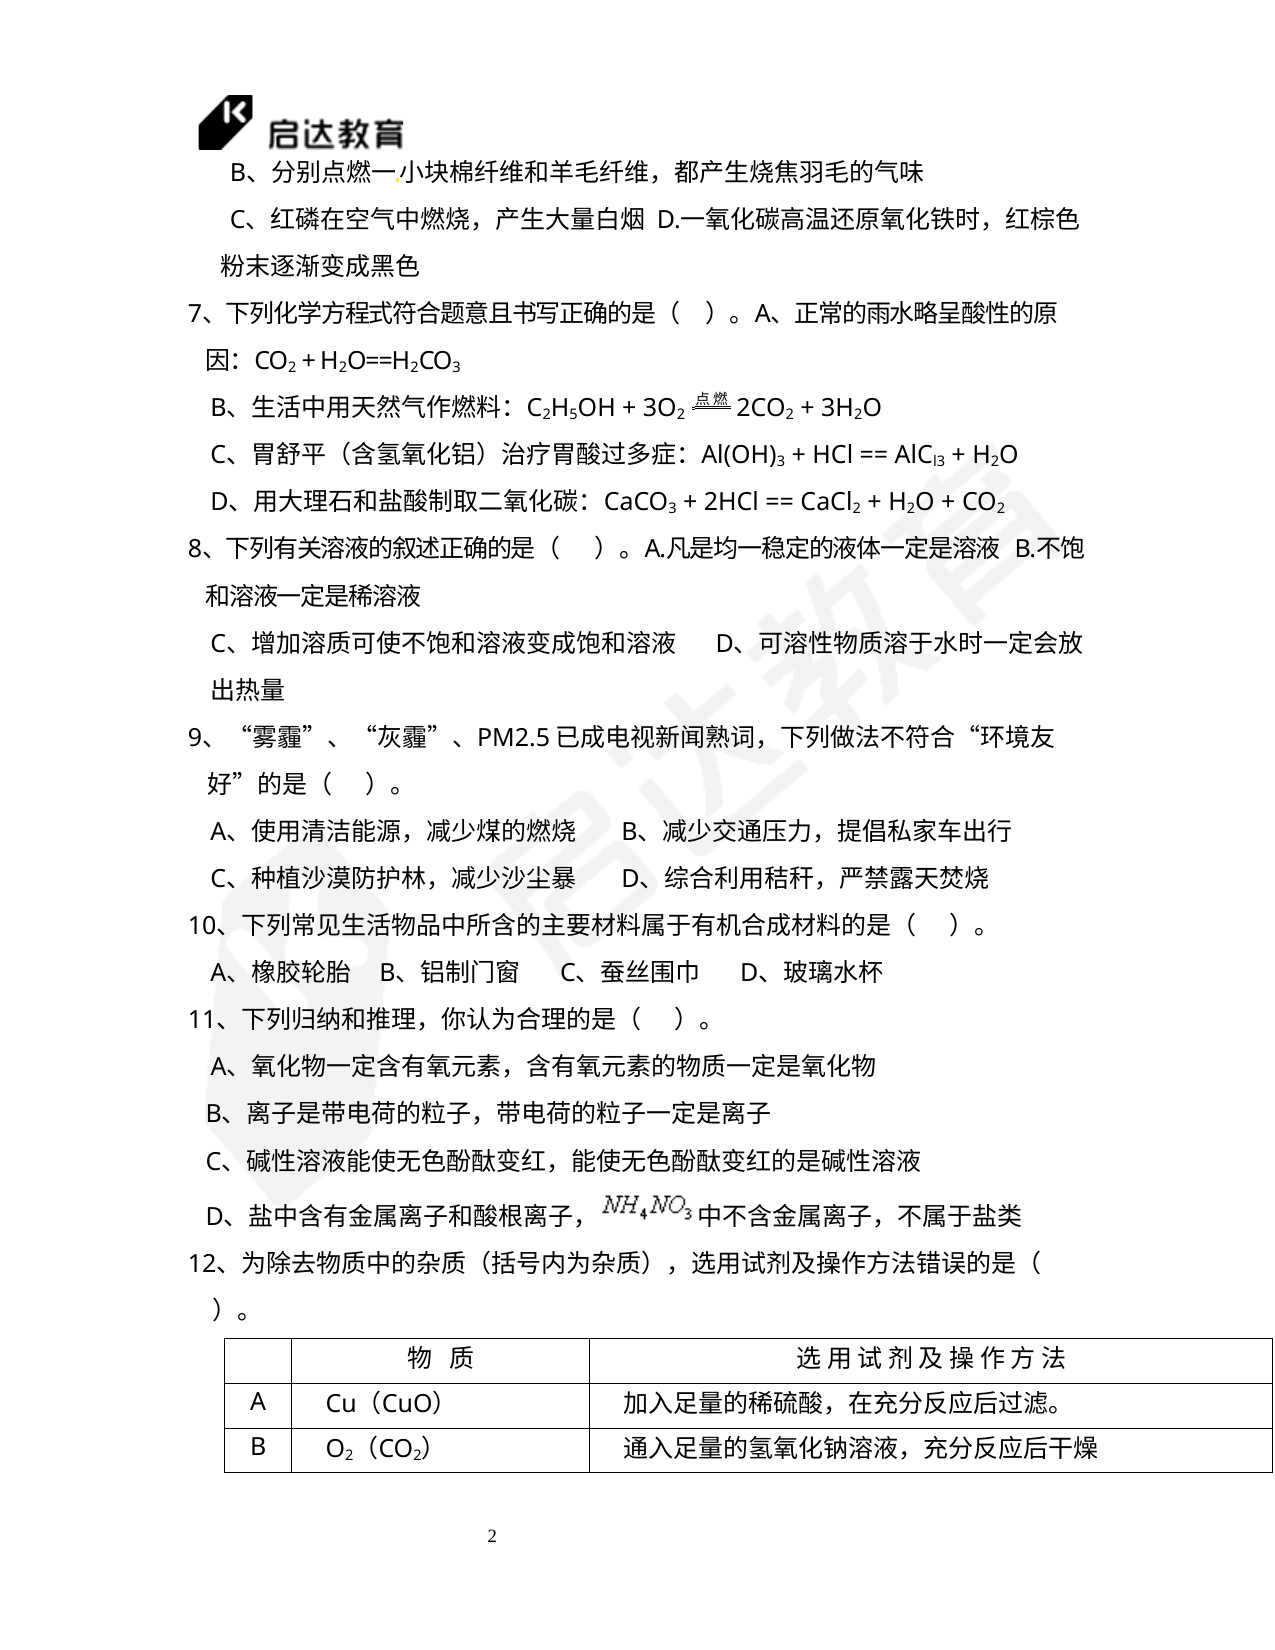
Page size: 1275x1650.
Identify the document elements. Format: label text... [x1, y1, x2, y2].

table_header [225, 1339, 291, 1383]
text A、橡胶轮胎 B、铝制门窗 C、蚕丝围巾 D、玻璃水杯 [210, 953, 1087, 989]
table_cell A [225, 1384, 291, 1427]
table_header 选 用 试 剂 及 操 作 方 法 [590, 1339, 1272, 1383]
text A、使用清洁能源，减少煤的燃烧 B、减少交通压力，提倡私家车出行 [187, 811, 1087, 848]
table_cell 加入足量的稀硫酸，在充分反应后过滤。 [590, 1384, 1272, 1427]
table_cell O2（CO2） [292, 1429, 589, 1472]
table_header 物 质 [292, 1339, 589, 1383]
list 10、下列常见生活物品中所含的主要材料属于有机合成材料的是（ ）。 [188, 906, 1087, 942]
table_cell 通入足量的氢氧化钠溶液，充分反应后干燥 [590, 1429, 1272, 1472]
picture [598, 1188, 698, 1226]
text C、增加溶质可使不饱和溶液变成饱和溶液 D、可溶性物质溶于水时一定会放出热量 [210, 623, 1087, 706]
list 9、“雾霾”、“灰霾”、PM2.5已成电视新闻熟词，下列做法不符合“环境友好”的是（ ）。 [188, 717, 1087, 801]
list A、氧化物一定含有氧元素，含有氧元素的物质一定是氧化物 [171, 1047, 1087, 1083]
list 8、下列有关溶液的叙述正确的是（ ）。A.凡是均一稳定的液体一定是溶液 B.不饱和溶液一定是稀溶液 [188, 529, 1087, 612]
picture [198, 95, 404, 150]
list 7、下列化学方程式符合题意且书写正确的是（ ）。A、正常的雨水略呈酸性的原因：CO2 + H2O==H2CO3 [188, 293, 1087, 377]
text C、碱性溶液能使无色酚酞变红，能使无色酚酞变红的是碱性溶液 [205, 1141, 1087, 1177]
table_cell Cu（CuO） [292, 1384, 589, 1427]
text C、红磷在空气中燃烧，产生大量白烟 D.一氧化碳高温还原氧化铁时，红棕色粉末逐渐变成黑色 [220, 199, 1087, 283]
text C、种植沙漠防护林，减少沙尘暴 D、综合利用秸秆，严禁露天焚烧 [187, 858, 1087, 895]
list 11、下列归纳和推理，你认为合理的是（ ）。 [188, 1000, 1087, 1036]
text D、盐中含有金属离子和酸根离子，中不含金属离子，不属于盐类 [205, 1188, 1087, 1233]
text C、胃舒平（含氢氧化铝）治疗胃酸过多症：Al(OH)3 + HCl == AlCl3 + H2O [210, 435, 1087, 471]
table_cell B [225, 1429, 291, 1472]
list 12、为除去物质中的杂质（括号内为杂质），选用试剂及操作方法错误的是（ ）。 [188, 1244, 1087, 1327]
text B、离子是带电荷的粒子，带电荷的粒子一定是离子 [205, 1094, 1087, 1130]
text B、分别点燃一小块棉纤维和羊毛纤维，都产生烧焦羽毛的气味 [220, 152, 1087, 188]
text B、生活中用天然气作燃料：C2H5OH + 3O2 点 燃 2CO2 + 3H2O [210, 388, 1087, 424]
text D、用大理石和盐酸制取二氧化碳：CaCO3 + 2HCl == CaCl2 + H2O + CO2 [210, 482, 1087, 518]
